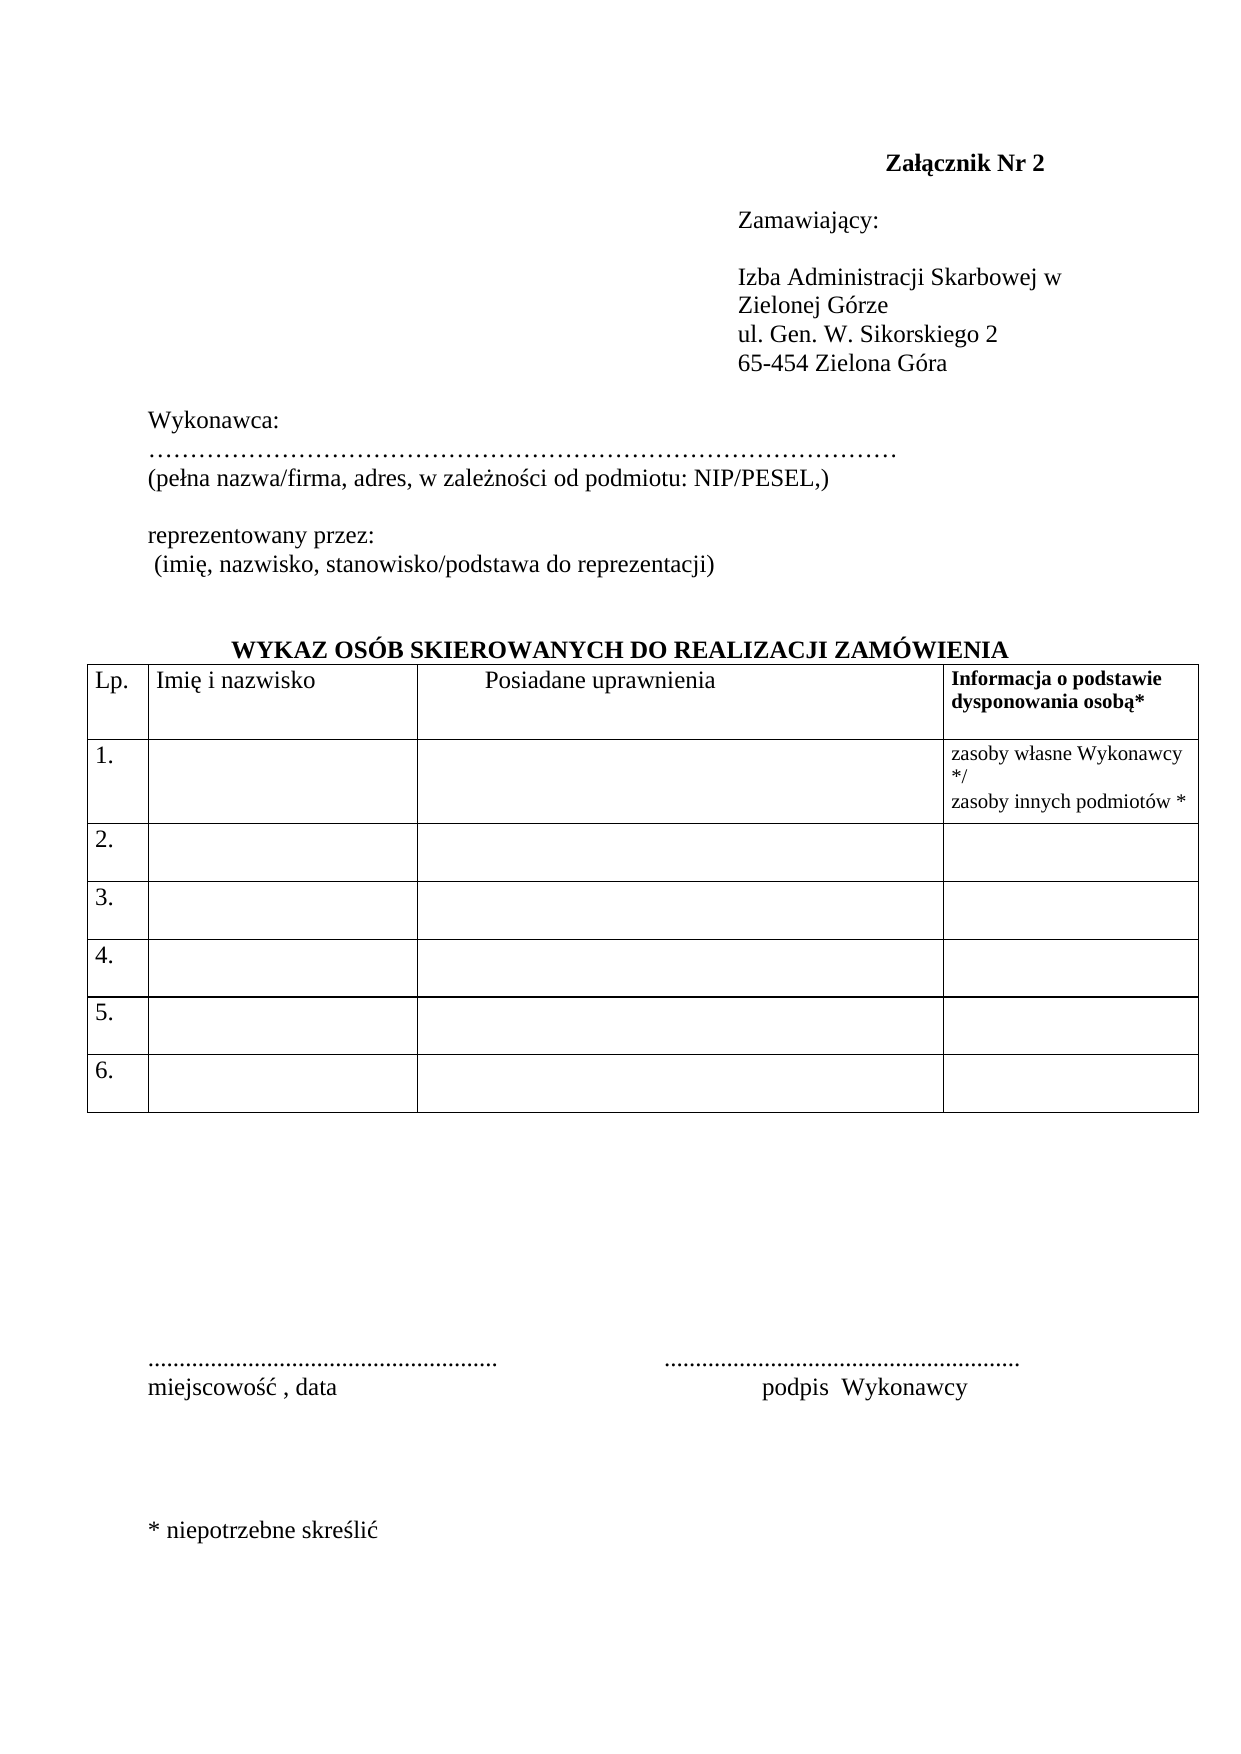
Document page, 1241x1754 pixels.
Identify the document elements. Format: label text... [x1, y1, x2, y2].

table_cell [418, 998, 943, 1054]
table_cell [418, 1055, 943, 1112]
text (pełna nazwa/firma, adres, w zależności od podmiotu: NIP/PESEL,) [148, 463, 1093, 492]
table_cell 2. [88, 824, 148, 881]
table_cell 5. [88, 998, 148, 1054]
table_cell [149, 940, 417, 996]
table_cell [418, 740, 943, 823]
table_cell 3. [88, 882, 148, 939]
table_header Imię i nazwisko [149, 665, 417, 739]
text * niepotrzebne skreślić [148, 1516, 1093, 1544]
text Załącznik Nr 2 [885, 148, 1093, 176]
table_cell [944, 1055, 1198, 1112]
table_cell [418, 882, 943, 939]
table_cell [149, 998, 417, 1054]
table_cell zasoby własne Wykonawcy */ zasoby innych podmiotów * [944, 740, 1198, 823]
text Zamawiający: [148, 205, 1093, 234]
table_cell 6. [88, 1055, 148, 1112]
table_header Posiadane uprawnienia [418, 665, 943, 739]
table_cell [418, 940, 943, 996]
table_cell [944, 824, 1198, 881]
table_cell [944, 940, 1198, 996]
text Wykonawca: [148, 406, 1093, 434]
text reprezentowany przez: [148, 521, 1093, 549]
text 65-454 Zielona Góra [148, 348, 1093, 377]
table_cell [149, 740, 417, 823]
text Izba Administracji Skarbowej w Zielonej Górze [738, 262, 1093, 319]
text miejscowość , data podpis Wykonawcy [148, 1372, 1093, 1401]
table_cell [149, 882, 417, 939]
text ul. Gen. W. Sikorskiego 2 [148, 319, 1093, 348]
table_header Informacja o podstawie dysponowania osobą* [944, 665, 1198, 739]
text ........................................................ ......................................................... [148, 1343, 1093, 1372]
text WYKAZ OSÓB SKIEROWANYCH DO REALIZACJI ZAMÓWIENIA [148, 636, 1093, 664]
text (imię, nazwisko, stanowisko/podstawa do reprezentacji) [148, 549, 1093, 578]
table_cell [944, 882, 1198, 939]
table_cell [149, 824, 417, 881]
text ……………………………………………………………………………… [148, 434, 1093, 463]
table_cell [944, 998, 1198, 1054]
table_cell 1. [88, 740, 148, 823]
table_cell [418, 824, 943, 881]
table_cell 4. [88, 940, 148, 996]
table_header Lp. [88, 665, 148, 739]
table_cell [149, 1055, 417, 1112]
